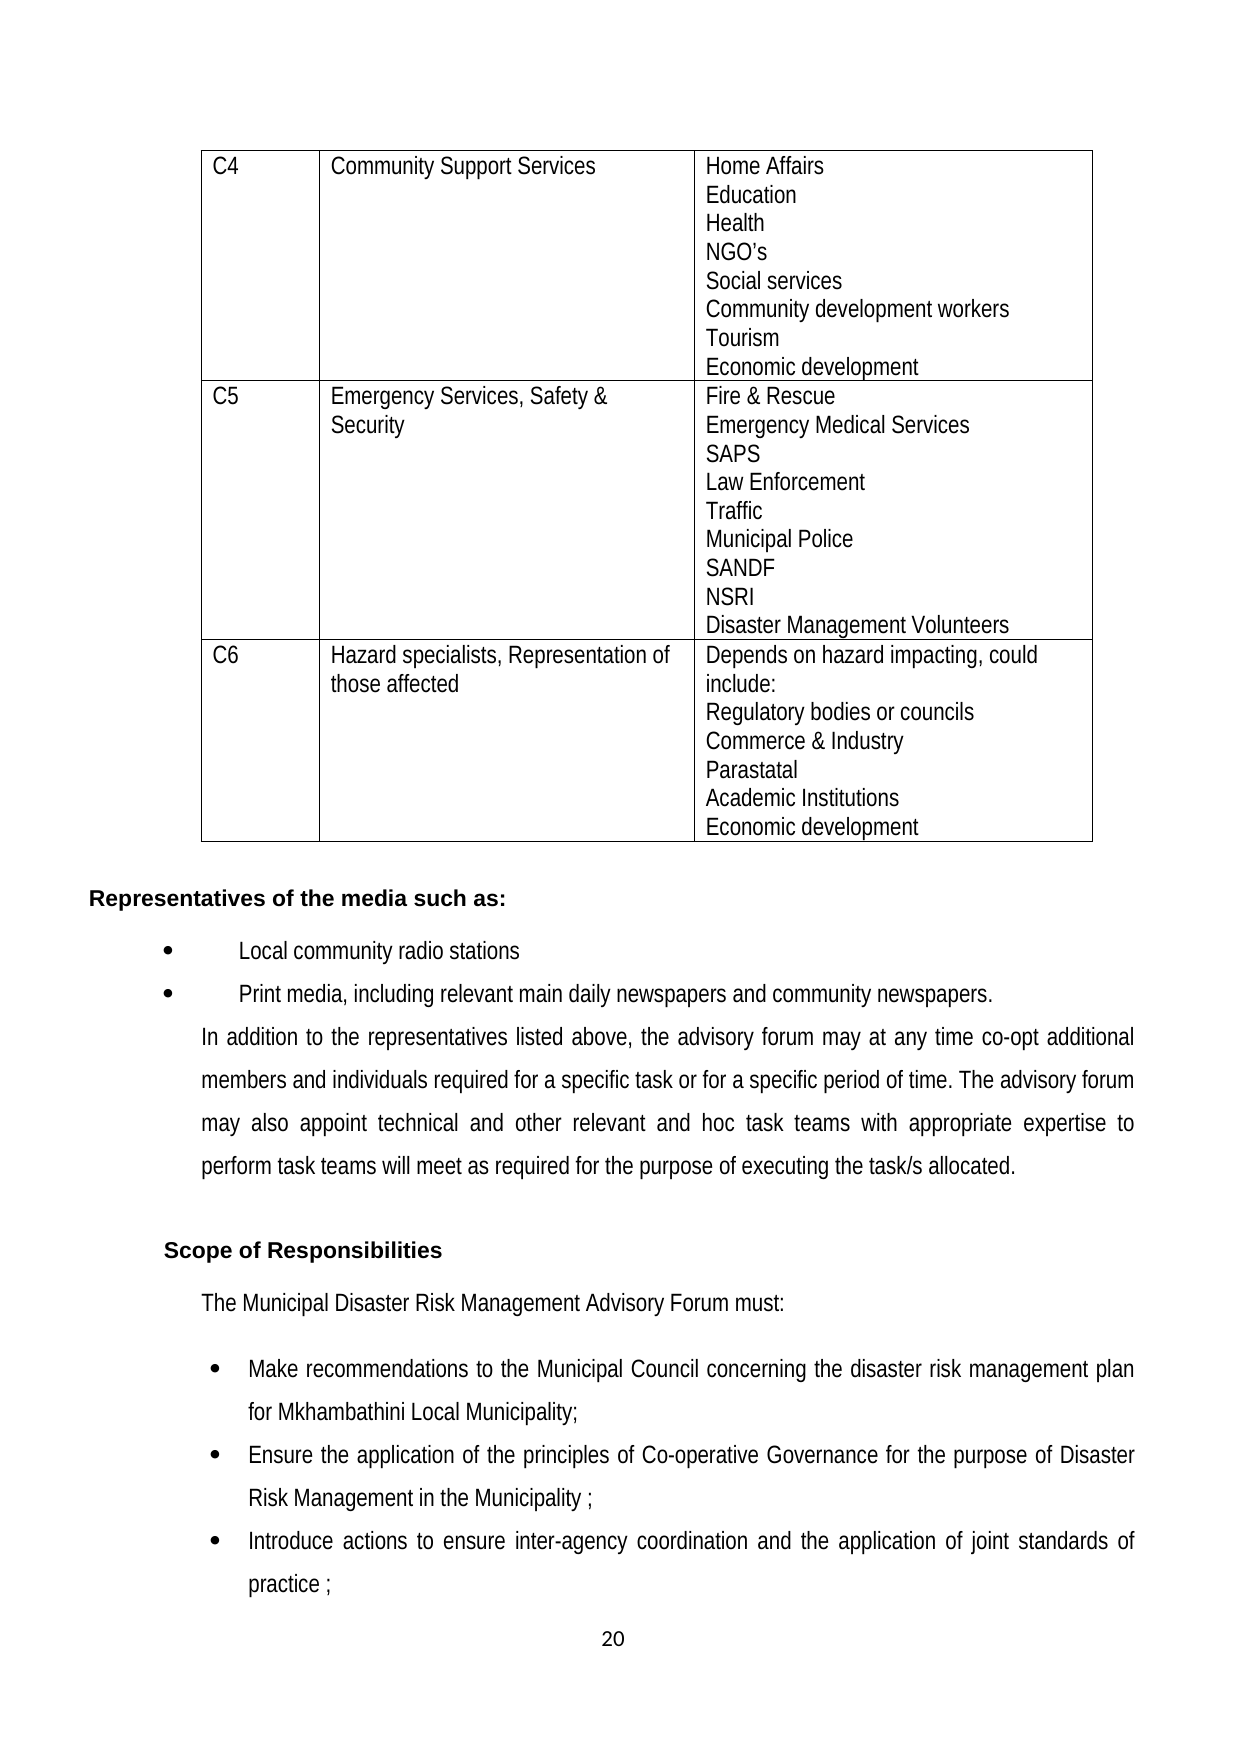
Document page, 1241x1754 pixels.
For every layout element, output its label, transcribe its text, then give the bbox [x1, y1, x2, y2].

text The Municipal Disaster Risk Management Advisory Forum must: [126, 1288, 1137, 1316]
table_cell Fire & Rescue Emergency Medical Services SAPS Law Enforcement Traffic Municipal Police SANDF NSRI Disaster Management Volunteers [695, 381, 1092, 639]
list Make recommendations to the Municipal Council concerning the disaster risk management plan for Mkhambathini Local Municipality; [211, 1353, 1137, 1425]
table_cell C6 [202, 640, 319, 841]
text Representatives of the media such as: [89, 884, 1137, 911]
list Print media, including relevant main daily newspapers and community newspapers. [164, 979, 1137, 1008]
table_cell C5 [202, 381, 319, 639]
list Ensure the application of the principles of Co-operative Governance for the purpose of Disaster Risk Management in the Municipality ; [211, 1439, 1137, 1511]
table_cell Depends on hazard impacting, could include: Regulatory bodies or councils Commerce & Industry Parastatal Academic Institutions Economic development [695, 640, 1092, 841]
list Introduce actions to ensure inter-agency coordination and the application of joint standards of practice ; [211, 1526, 1137, 1597]
table_cell C4 [202, 151, 319, 380]
table_cell Emergency Services, Safety & Security [320, 381, 694, 639]
text In addition to the representatives listed above, the advisory forum may at any time co-opt additional members and individuals required for a specific task or for a specific period of time. The advisory forum may also appoint technical and other relevant and hoc task teams with appropriate expertise to perform task teams will meet as required for the purpose of executing the task/s allocated. [201, 1022, 1137, 1179]
table_cell Hazard specialists, Representation of those affected [320, 640, 694, 841]
text Scope of Responsibilities [89, 1237, 1137, 1263]
table_cell Home Affairs Education Health NGO’s Social services Community development workers Tourism Economic development [695, 151, 1092, 380]
table_cell Community Support Services [320, 151, 694, 380]
list Local community radio stations [164, 936, 1137, 964]
